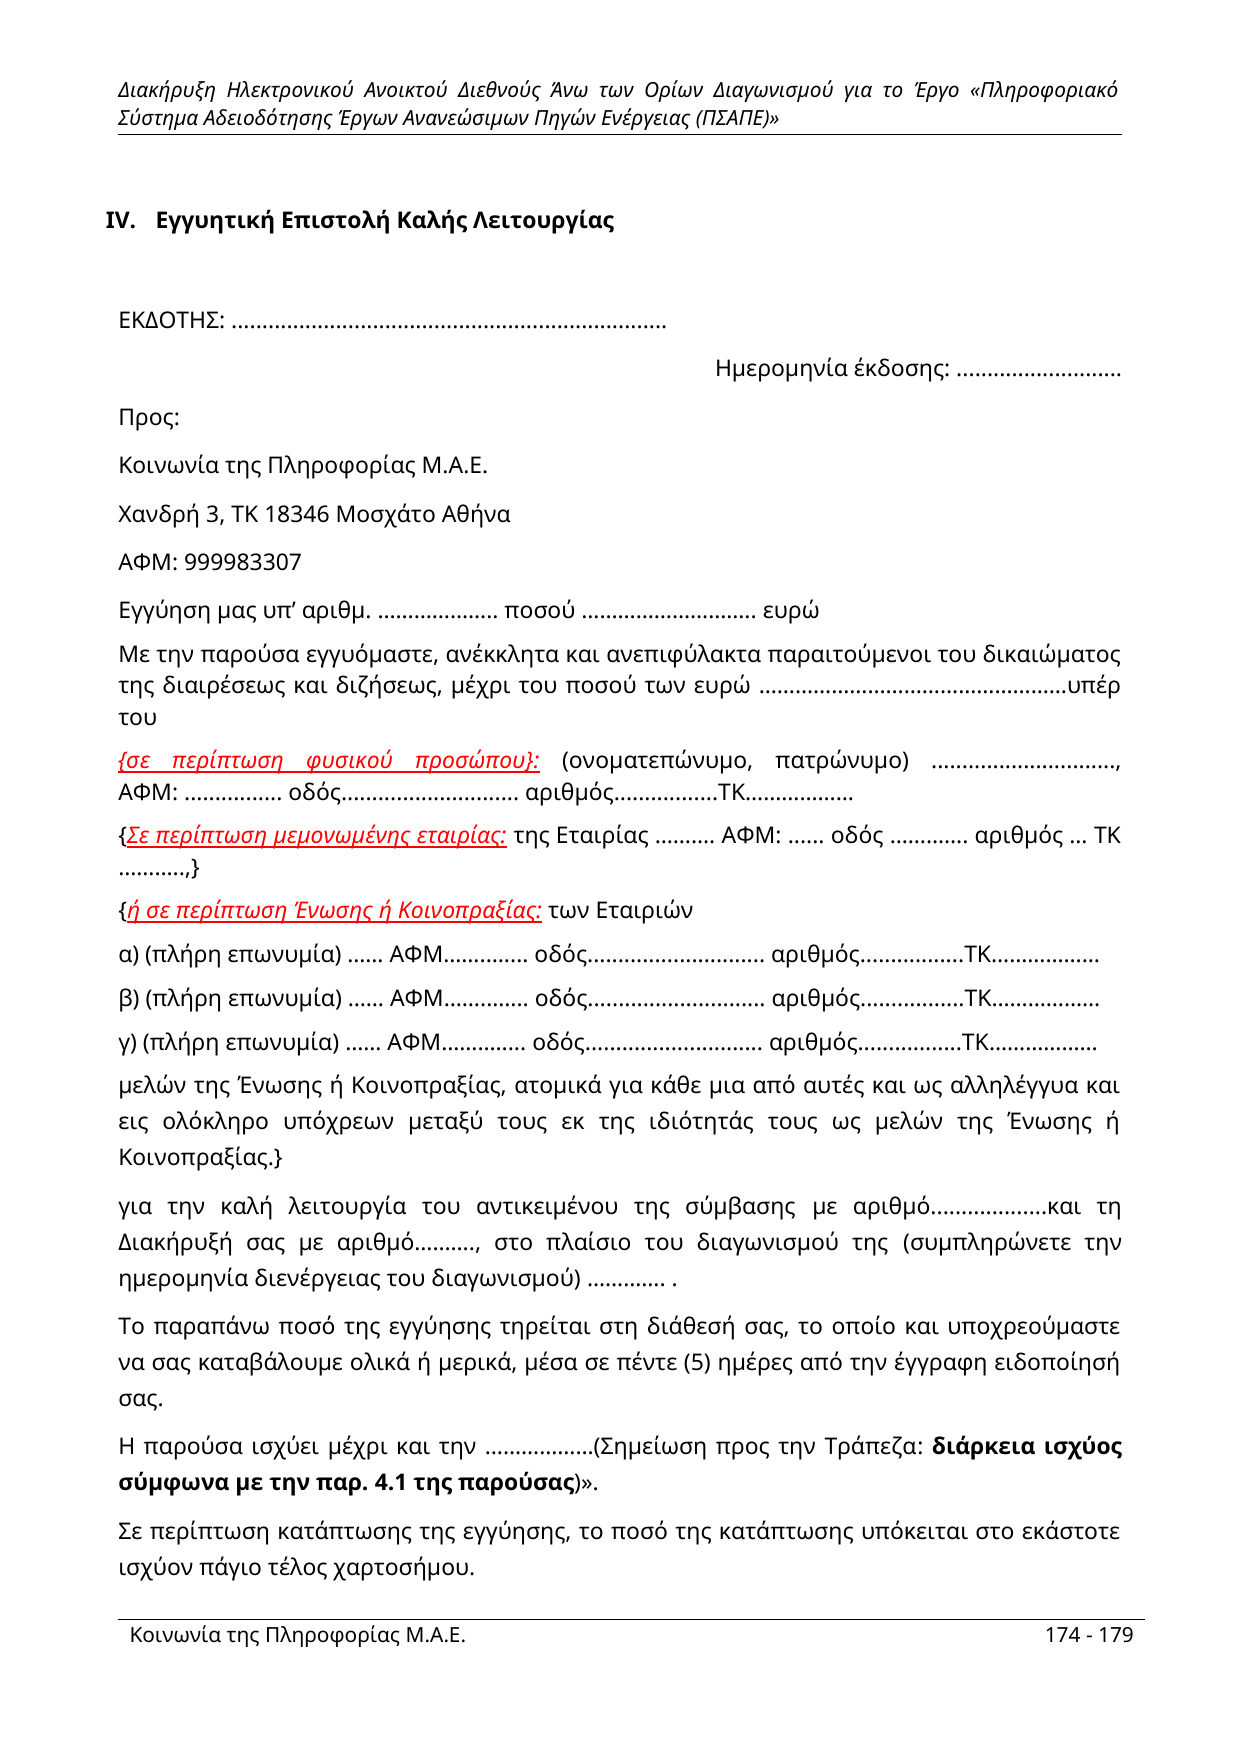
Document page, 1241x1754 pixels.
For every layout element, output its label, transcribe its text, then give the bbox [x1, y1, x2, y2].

text {σε περίπτωση φυσικού προσώπου}: (ονοματεπώνυμο, πατρώνυμο) .............................., ΑΦΜ: ................ οδός............................. αριθμός.................ΤΚ……………… [118, 744, 1122, 807]
text Προς: [118, 401, 1122, 432]
text ΑΦΜ: 999983307 [118, 546, 1122, 577]
text Με την παρούσα εγγυόμαστε, ανέκκλητα και ανεπιφύλακτα παραιτούμενοι του δικαιώματος της διαιρέσεως και διζήσεως, μέχρι του ποσού των ευρώ ……………………………………………υπέρ του [118, 638, 1122, 732]
subtitle Εγγυητική Επιστολή Καλής Λειτουργίας [136, 204, 1122, 235]
text Σε περίπτωση κατάπτωσης της εγγύησης, το ποσό της κατάπτωσης υπόκειται στο εκάστοτε ισχύον πάγιο τέλος χαρτοσήμου. [118, 1515, 1122, 1582]
text β) (πλήρη επωνυμία) …… ΑΦΜ…….….... οδός............................. αριθμός.................ΤΚ……………… [118, 982, 1122, 1013]
text Εγγύηση μας υπ’ αριθμ. ……………….. ποσού ………………….……. ευρώ [118, 594, 1122, 626]
text {Σε περίπτωση μεμονωμένης εταιρίας: της Εταιρίας ………. ΑΦΜ: ...... οδός …………. αριθμός … ΤΚ ………..,} [118, 819, 1122, 882]
text μελών της Ένωσης ή Κοινοπραξίας, ατομικά για κάθε μια από αυτές και ως αλληλέγγυα και εις ολόκληρο υπόχρεων μεταξύ τους εκ της ιδιότητάς τους ως μελών της Ένωσης ή Κοινοπραξίας.} [118, 1069, 1122, 1172]
text Ημερομηνία έκδοσης: ........................... [118, 352, 1122, 383]
text γ) (πλήρη επωνυμία) …… ΑΦΜ…….….... οδός............................. αριθμός.................ΤΚ……………… [118, 1026, 1122, 1057]
text {ή σε περίπτωση Ένωσης ή Κοινοπραξίας: των Εταιριών [118, 894, 1122, 926]
text Κοινωνία της Πληροφορίας Μ.Α.Ε. [118, 449, 1122, 480]
text Χανδρή 3, ΤΚ 18346 Μοσχάτο Αθήνα [118, 497, 1122, 529]
text α) (πλήρη επωνυμία) …… ΑΦΜ…….….... οδός............................. αριθμός.................ΤΚ……………… [118, 938, 1122, 969]
text ΕΚΔΟΤΗΣ: ....................................................................... [118, 304, 1122, 335]
text Το παραπάνω ποσό της εγγύησης τηρείται στη διάθεσή σας, το οποίο και υποχρεούμαστε να σας καταβάλουμε ολικά ή μερικά, μέσα σε πέντε (5) ημέρες από την έγγραφη ειδοποίησή σας. [118, 1310, 1122, 1413]
text Η παρούσα ισχύει μέχρι και την ………………(Σημείωση προς την Τράπεζα: διάρκεια ισχύος σύμφωνα με την παρ. 4.1 της παρούσας)». [118, 1430, 1122, 1497]
text για την καλή λειτουργία του αντικειμένου της σύμβασης με αριθμό...................και τη Διακήρυξή σας με αριθμό………., στο πλαίσιο του διαγωνισμού της (συμπληρώνετε την ημερομηνία διενέργειας του διαγωνισμού) …………. . [118, 1190, 1122, 1293]
